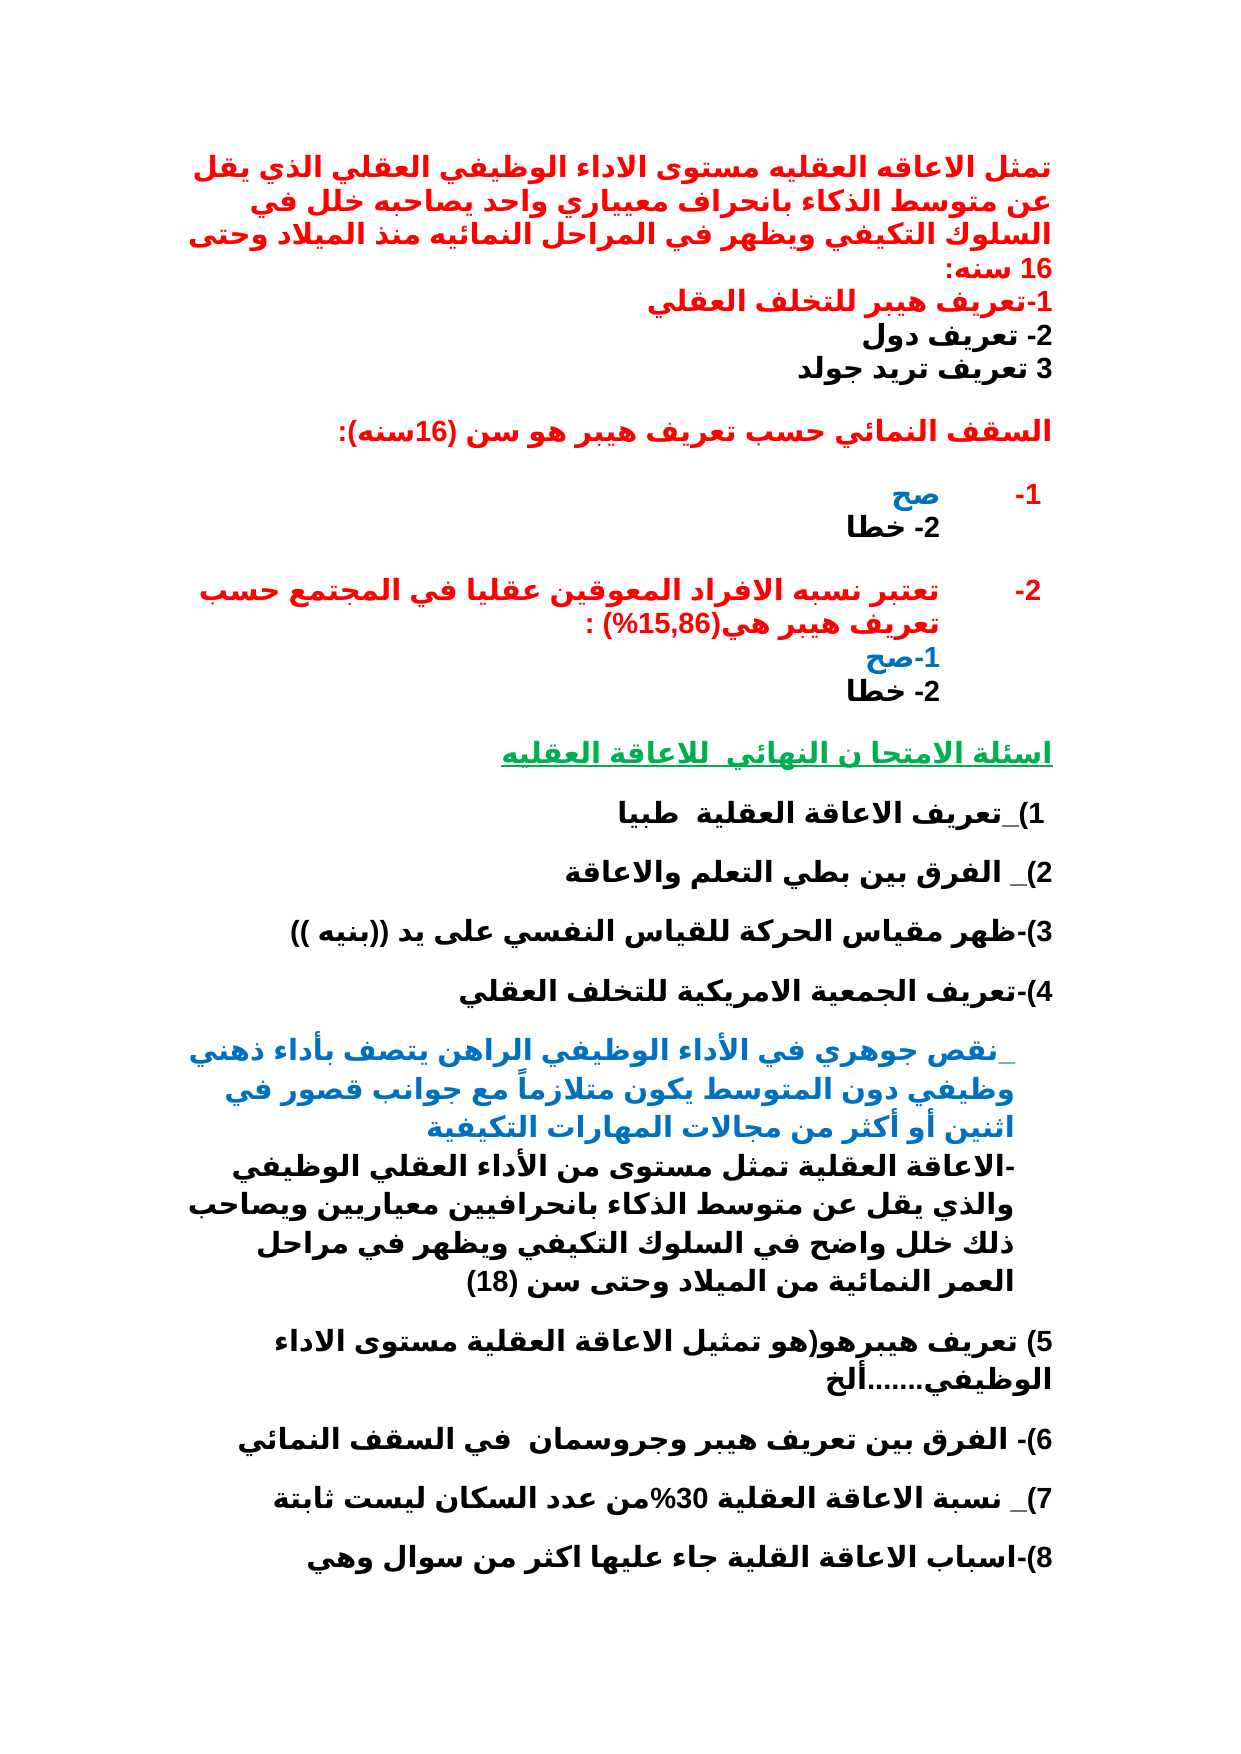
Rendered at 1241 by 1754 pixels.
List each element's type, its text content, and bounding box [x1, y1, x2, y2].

text 5) تعريف هيبرهو(هو تمثيل الاعاقة العقلية مستوى الاداء الوظيفي.......ألخ [187, 1324, 1053, 1396]
text 2)_ الفرق بين بطي التعلم والاعاقة [187, 855, 1053, 888]
list -الاعاقة العقلية تمثل مستوى من الأداء العقلي الوظيفي والذي يقل عن متوسط الذكاء بانحرافيين معياريين ويصاحب ذلك خلل واضح في السلوك التكيفي ويظهر في مراحل العمر النمائية من الميلاد وحتى سن (18) [187, 1149, 1015, 1298]
text 8)-اسباب الاعاقة القلية جاء عليها اكثر من سوال وهي [187, 1540, 1053, 1574]
list صح 2- خطا [187, 477, 1015, 544]
list تعتبر نسبه الافراد المعوقين عقليا في المجتمع حسب تعريف هيبر هي(15,86%) : 1-صح 2- خطا [187, 573, 1015, 707]
text السقف النمائي حسب تعريف هيبر هو سن (16سنه): [187, 414, 1053, 447]
text 1)_تعريف الاعاقة العقلية طبيا [187, 796, 1053, 829]
text 7)_ نسبة الاعاقة العقلية 30%من عدد السكان ليست ثابتة [187, 1481, 1053, 1514]
text 3)-ظهر مقياس الحركة للقياس النفسي على يد ((بنيه )) [187, 914, 1053, 948]
text اسئلة الامتحا ن النهائي للاعاقة العقليه [187, 736, 1053, 770]
text 4)-تعريف الجمعية الامريكية للتخلف العقلي [187, 974, 1053, 1007]
text تمثل الاعاقه العقليه مستوى الاداء الوظيفي العقلي الذي يقل عن متوسط الذكاء بانحراف معيياري واحد يصاحبه خلل في السلوك التكيفي ويظهر في المراحل النمائيه منذ الميلاد وحتى 16 سنه: 1-تعريف هيبر للتخلف العقلي 2- تعريف دول 3 تعريف تريد جولد [187, 150, 1053, 385]
list _نقص جوهري في الأداء الوظيفي الراهن يتصف بأداء ذهني وظيفي دون المتوسط يكون متلازماً مع جوانب قصور في اثنين أو أكثر من مجالات المهارات التكيفية [187, 1033, 1015, 1144]
text 6)- الفرق بين تعريف هيبر وجروسمان في السقف النمائي [187, 1422, 1053, 1455]
